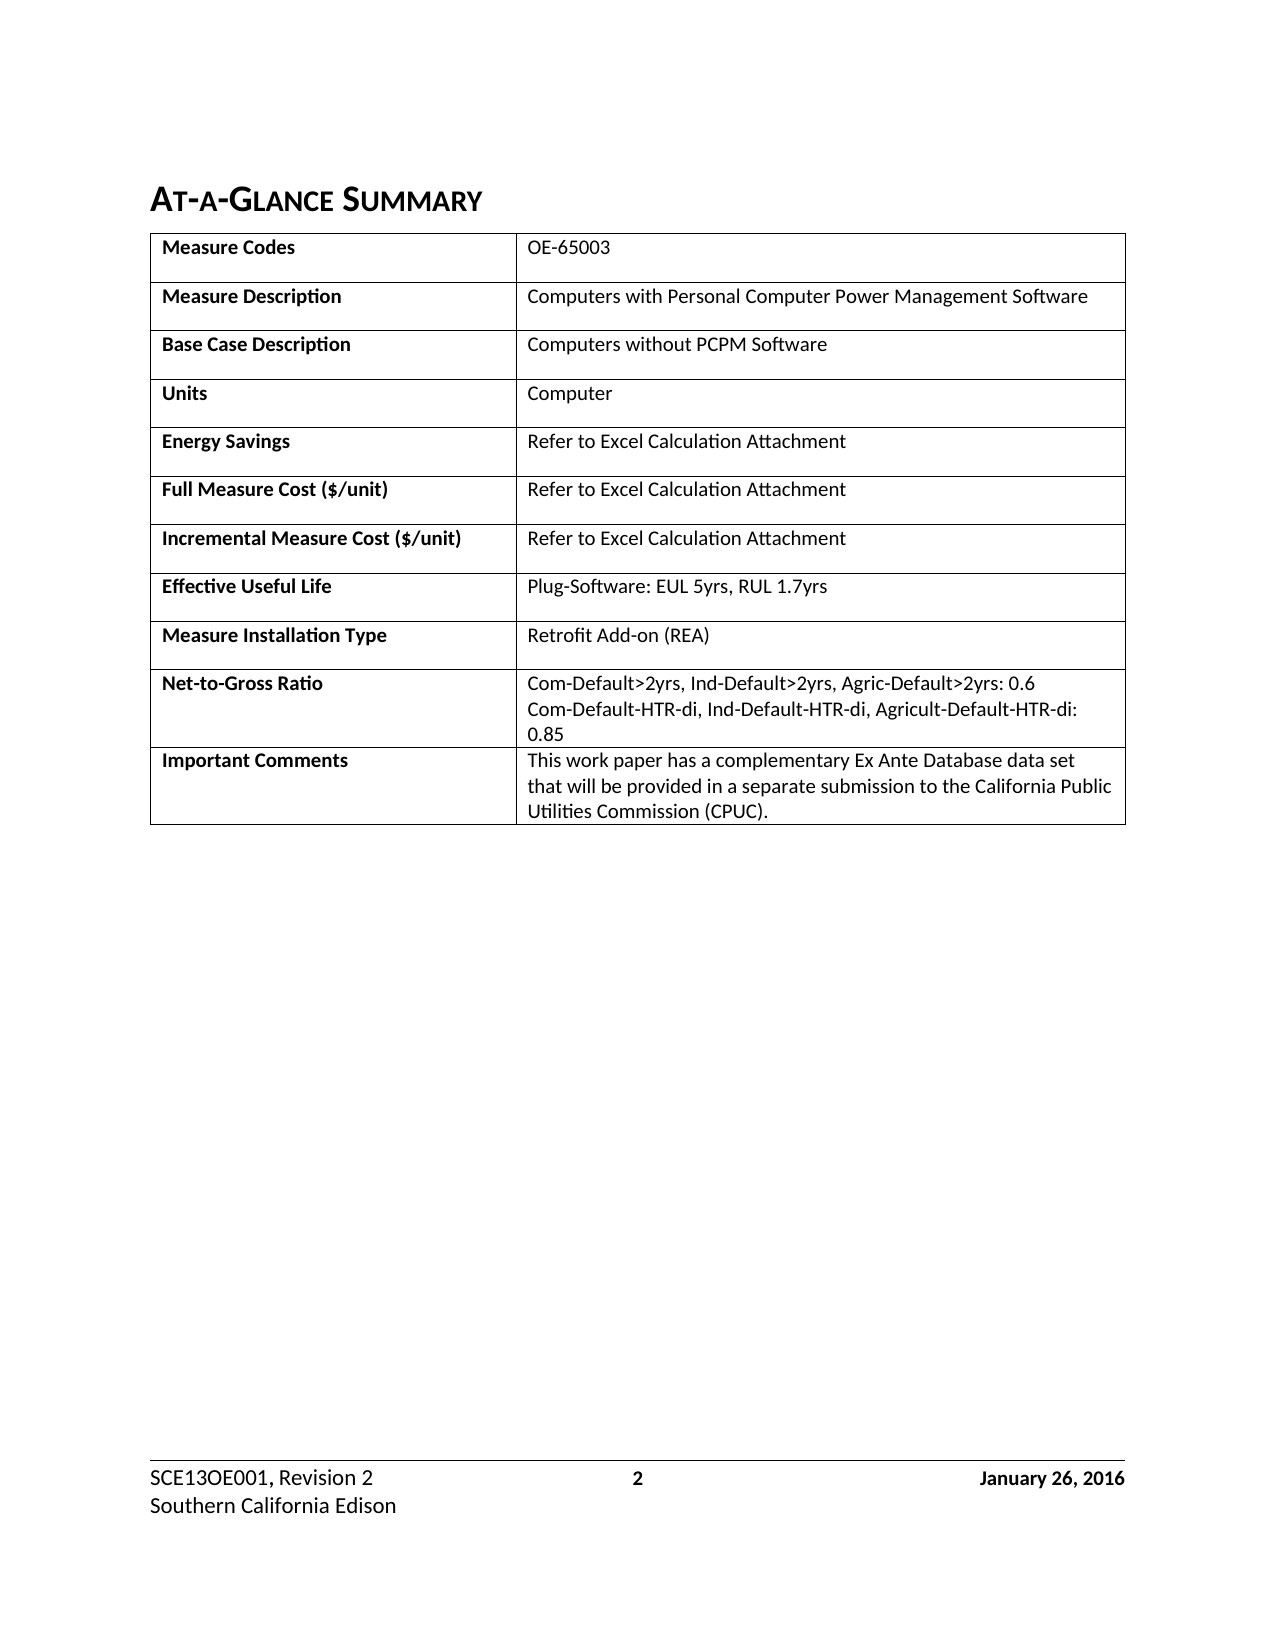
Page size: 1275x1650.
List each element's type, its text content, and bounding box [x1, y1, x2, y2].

table_cell Full Measure Cost ($/unit) [151, 477, 516, 524]
table_cell Incremental Measure Cost ($/unit) [151, 525, 516, 572]
table_cell Base Case Description [151, 331, 516, 379]
table_cell Measure Installation Type [151, 622, 516, 669]
subtitle At-a-Glance Summary [150, 175, 1125, 221]
table_header OE-65003 [517, 234, 1125, 282]
table_cell Effective Useful Life [151, 574, 516, 621]
table_cell Refer to Excel Calculation Attachment [517, 477, 1125, 524]
table_cell Important Comments [151, 748, 516, 824]
table_cell Computers with Personal Computer Power Management Software [517, 283, 1125, 330]
table_cell Retrofit Add-on (REA) [517, 622, 1125, 669]
table_cell Com-Default>2yrs, Ind-Default>2yrs, Agric-Default>2yrs: 0.6 Com-Default-HTR-di, Ind-Default-HTR-di, Agricult-Default-HTR-di: 0.85 [517, 670, 1125, 747]
table_cell Measure Description [151, 283, 516, 330]
table_cell Computer [517, 380, 1125, 427]
table_cell Energy Savings [151, 428, 516, 476]
table_cell Refer to Excel Calculation Attachment [517, 428, 1125, 476]
table_header Measure Codes [151, 234, 516, 282]
table_cell Net-to-Gross Ratio [151, 670, 516, 747]
table_cell Units [151, 380, 516, 427]
table_cell This work paper has a complementary Ex Ante Database data set that will be provided in a separate submission to the California Public Utilities Commission (CPUC). [517, 748, 1125, 824]
table_cell Refer to Excel Calculation Attachment [517, 525, 1125, 572]
table_cell Computers without PCPM Software [517, 331, 1125, 379]
table_cell Plug-Software: EUL 5yrs, RUL 1.7yrs [517, 574, 1125, 621]
